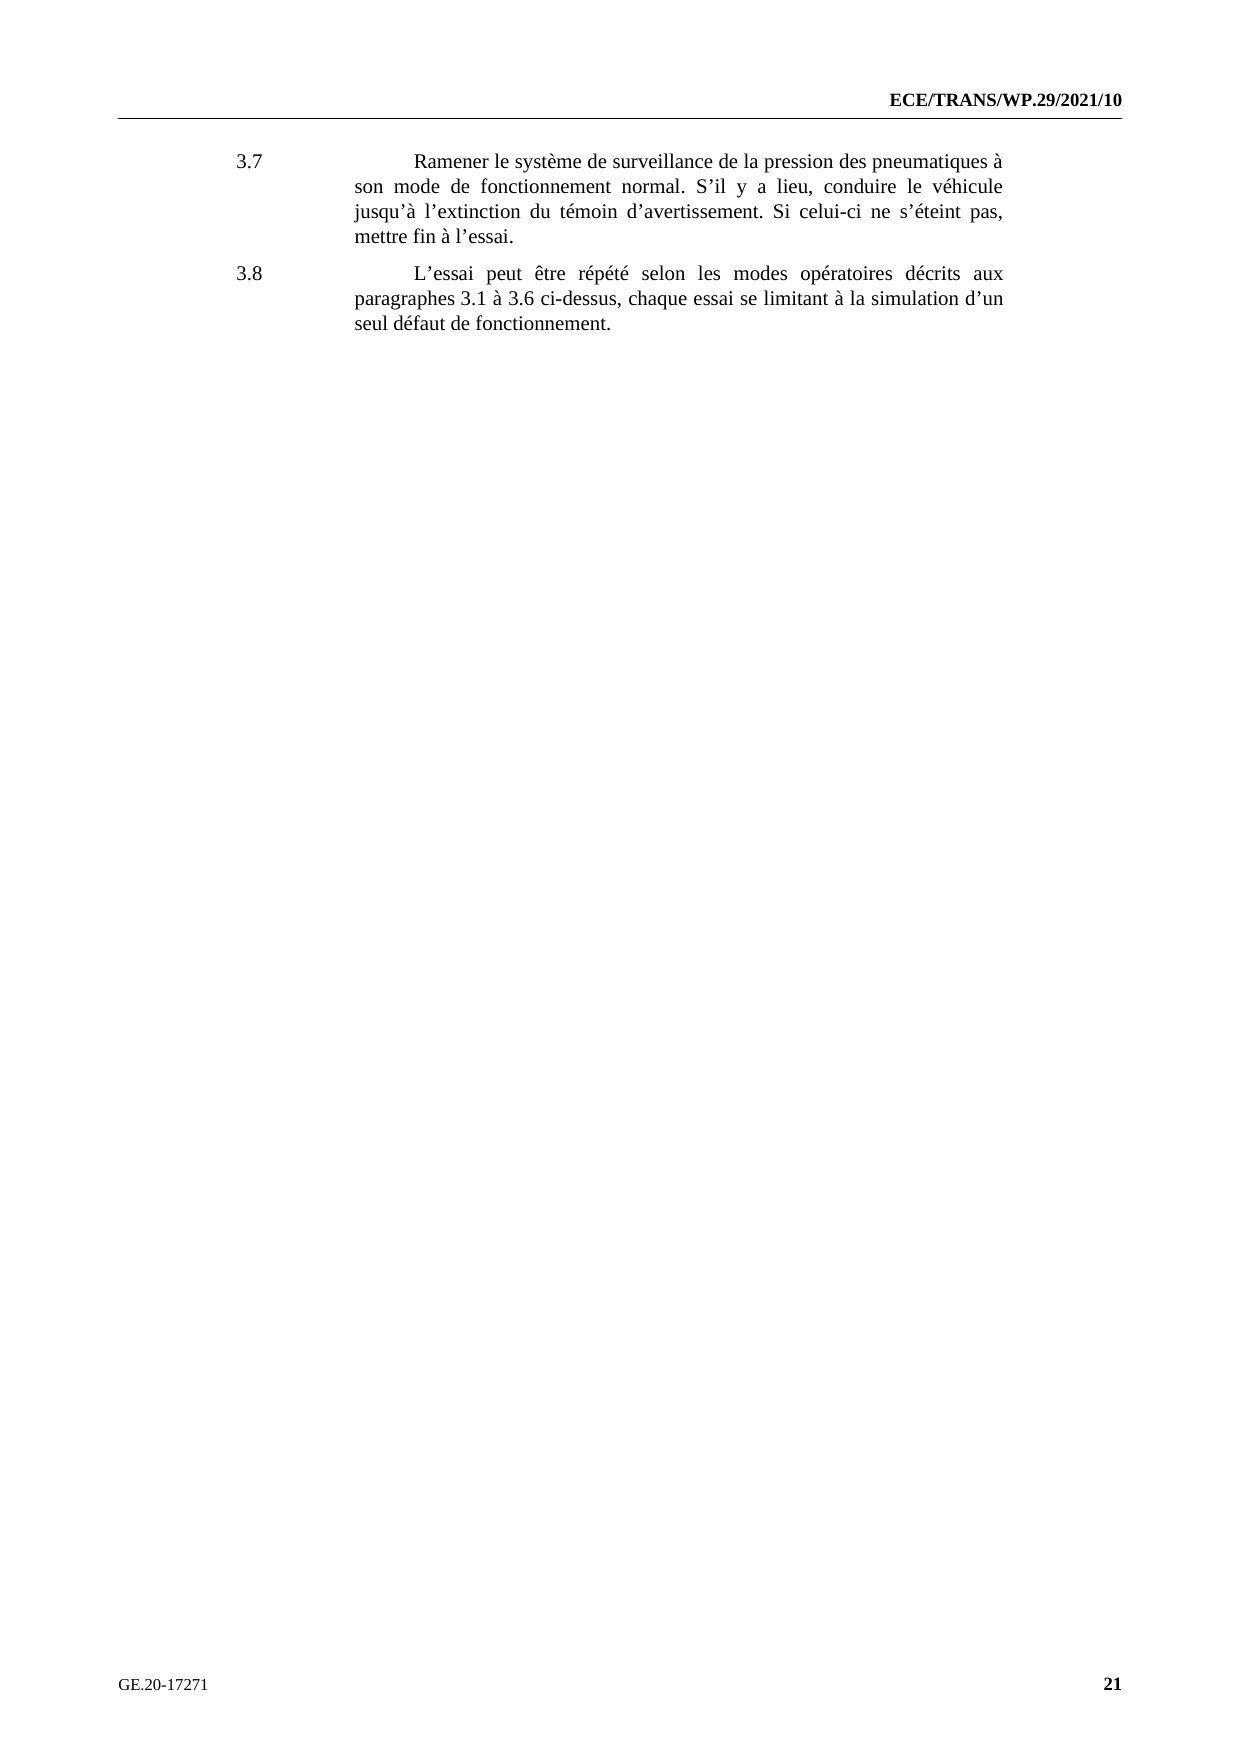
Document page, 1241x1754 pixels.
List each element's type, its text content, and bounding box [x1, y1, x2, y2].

text 3.7 Ramener le système de surveillance de la pression des pneumatiques à son mode de fonctionnement normal. S’il y a lieu, conduire le véhicule jusqu’à l’extinction du témoin d’avertissement. Si celui-ci ne s’éteint pas, mettre fin à l’essai. [236, 148, 1004, 248]
text 3.8 L’essai peut être répété selon les modes opératoires décrits aux paragraphes 3.1 à 3.6 ci-dessus, chaque essai se limitant à la simulation d’un seul défaut de fonctionnement. [236, 260, 1004, 335]
